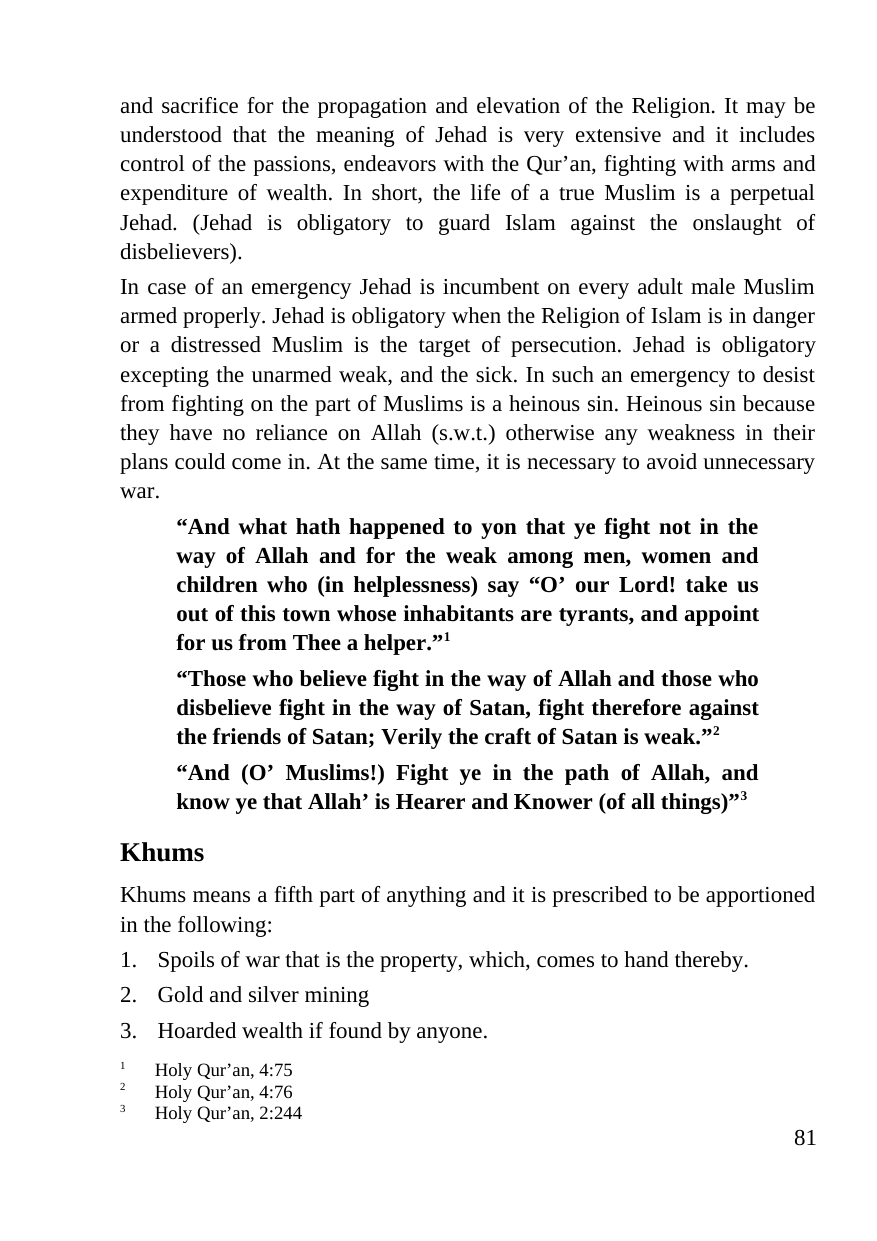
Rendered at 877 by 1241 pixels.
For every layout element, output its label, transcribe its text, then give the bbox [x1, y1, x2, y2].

text 2. Gold and silver mining [120, 979, 817, 1009]
text 3. Hoarded wealth if found by anyone. [120, 1015, 817, 1044]
text In case of an emergency Jehad is incumbent on every adult male Muslim armed properly. Jehad is obligatory when the Religion of Islam is in danger or a distressed Muslim is the target of persecution. Jehad is obligatory excepting the unarmed weak, and the sick. In such an emergency to desist from fighting on the part of Muslims is a heinous sin. Heinous sin because they have no reliance on Allah (s.w.t.) otherwise any weakness in their plans could come in. At the same time, it is necessary to avoid unnecessary war. [120, 271, 817, 504]
text “And (O’ Muslims!) Fight ye in the path of Allah, and know ye that Allah’ is Hearer and Knower (of all things)” [176, 757, 760, 815]
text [120, 90, 817, 265]
text Khums means a fifth part of anything and it is prescribed to be apportioned in the following: [120, 879, 817, 938]
text 1. Spoils of war that is the property, which, comes to hand thereby. [120, 944, 817, 973]
text “Those who believe fight in the way of Allah and those who disbelieve fight in the way of Satan, fight therefore against the friends of Satan; Verily the craft of Satan is weak.” [176, 663, 760, 750]
subtitle Khums [120, 836, 817, 867]
text “And what hath happened to yon that ye fight not in the way of Allah and for the weak among men, women and children who (in helplessness) say “O’ our Lord! take us out of this town whose inhabitants are tyrants, and appoint for us from Thee a helper.” [176, 511, 760, 657]
